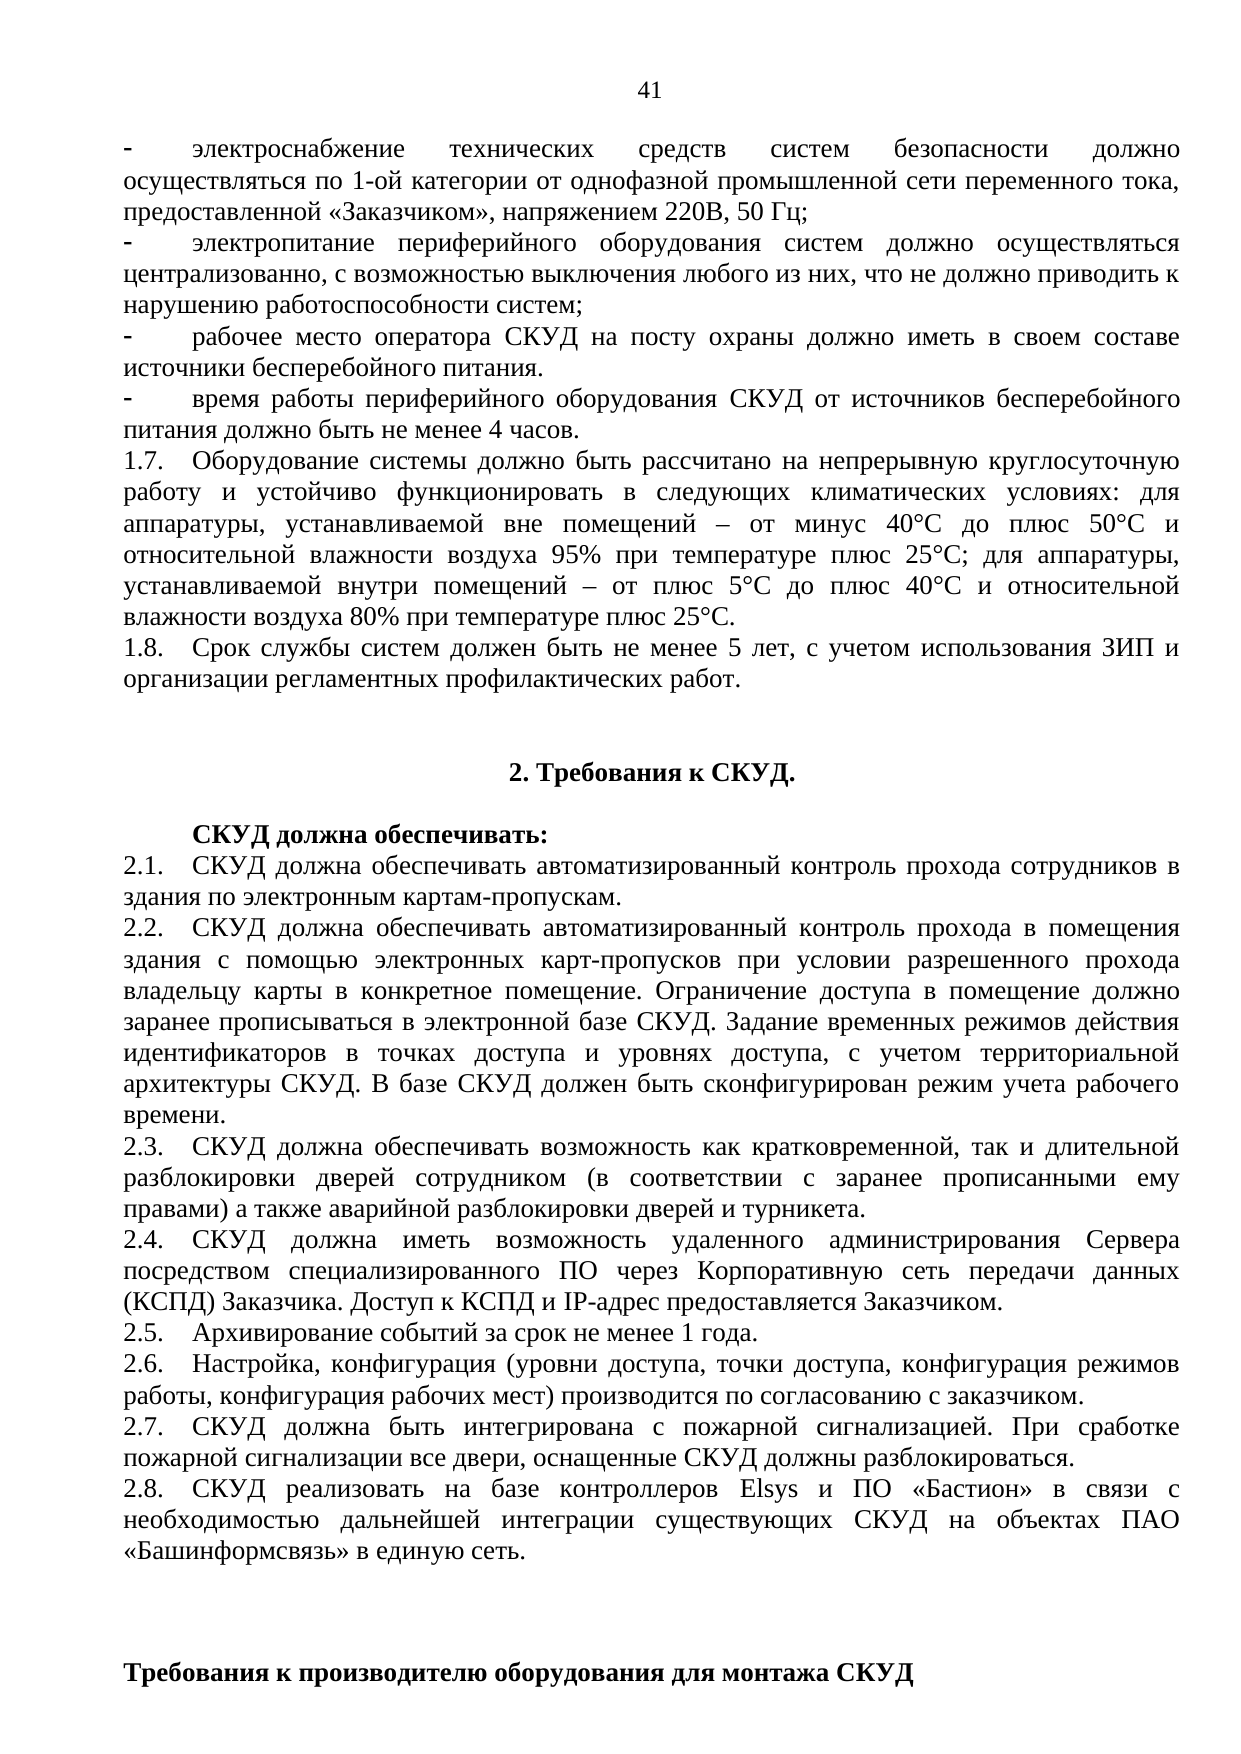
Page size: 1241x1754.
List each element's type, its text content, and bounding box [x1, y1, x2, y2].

list СКУД должна быть интегрирована с пожарной сигнализацией. При сработке пожарной сигнализации все двери, оснащенные СКУД должны разблокироваться. [123, 1410, 1181, 1472]
list Срок службы систем должен быть не менее 5 лет, с учетом использования ЗИП и организации регламентных профилактических работ. [123, 631, 1181, 693]
list Оборудование системы должно быть рассчитано на непрерывную круглосуточную работу и устойчиво функционировать в следующих климатических условиях: для аппаратуры, устанавливаемой вне помещений – от минус 40°С до плюс 50°С и относительной влажности воздуха 95% при температуре плюс 25°С; для аппаратуры, устанавливаемой внутри помещений – от плюс 5°С до плюс 40°С и относительной влажности воздуха 80% при температуре плюс 25°С. [123, 444, 1181, 631]
text СКУД должна обеспечивать: [123, 818, 1181, 849]
list электропитание периферийного оборудования систем должно осуществляться централизованно, с возможностью выключения любого из них, что не должно приводить к нарушению работоспособности систем; [123, 226, 1181, 319]
list Архивирование событий за срок не менее 1 года. [123, 1316, 1181, 1348]
text 2. Требования к СКУД. [123, 756, 1181, 787]
list электроснабжение технических средств систем безопасности должно осуществляться по 1-ой категории от однофазной промышленной сети переменного тока, предоставленной «Заказчиком», напряжением 220В, 50 Гц; [123, 132, 1181, 226]
list Настройка, конфигурация (уровни доступа, точки доступа, конфигурация режимов работы, конфигурация рабочих мест) производится по согласованию с заказчиком. [123, 1348, 1181, 1410]
text Требования к производителю оборудования для монтажа СКУД [123, 1656, 1181, 1687]
list СКУД должна обеспечивать автоматизированный контроль прохода сотрудников в здания по электронным картам-пропускам. [123, 849, 1181, 912]
list СКУД реализовать на базе контроллеров Elsys и ПО «Бастион» в связи с необходимостью дальнейшей интеграции существующих СКУД на объектах ПАО «Башинформсвязь» в единую сеть. [123, 1472, 1181, 1566]
list время работы периферийного оборудования СКУД от источников бесперебойного питания должно быть не менее 4 часов. [123, 382, 1181, 444]
list СКУД должна обеспечивать возможность как кратковременной, так и длительной разблокировки дверей сотрудником (в соответствии с заранее прописанными ему правами) а также аварийной разблокировки дверей и турникета. [123, 1129, 1181, 1223]
list рабочее место оператора СКУД на посту охраны должно иметь в своем составе источники бесперебойного питания. [123, 319, 1181, 382]
list СКУД должна обеспечивать автоматизированный контроль прохода в помещения здания с помощью электронных карт-пропусков при условии разрешенного прохода владельцу карты в конкретное помещение. Ограничение доступа в помещение должно заранее прописываться в электронной базе СКУД. Задание временных режимов действия идентификаторов в точках доступа и уровнях доступа, с учетом территориальной архитектуры СКУД. В базе СКУД должен быть сконфигурирован режим учета рабочего времени. [123, 912, 1181, 1129]
list СКУД должна иметь возможность удаленного администрирования Сервера посредством специализированного ПО через Корпоративную сеть передачи данных (КСПД) Заказчика. Доступ к КСПД и IP-адрес предоставляется Заказчиком. [123, 1223, 1181, 1316]
